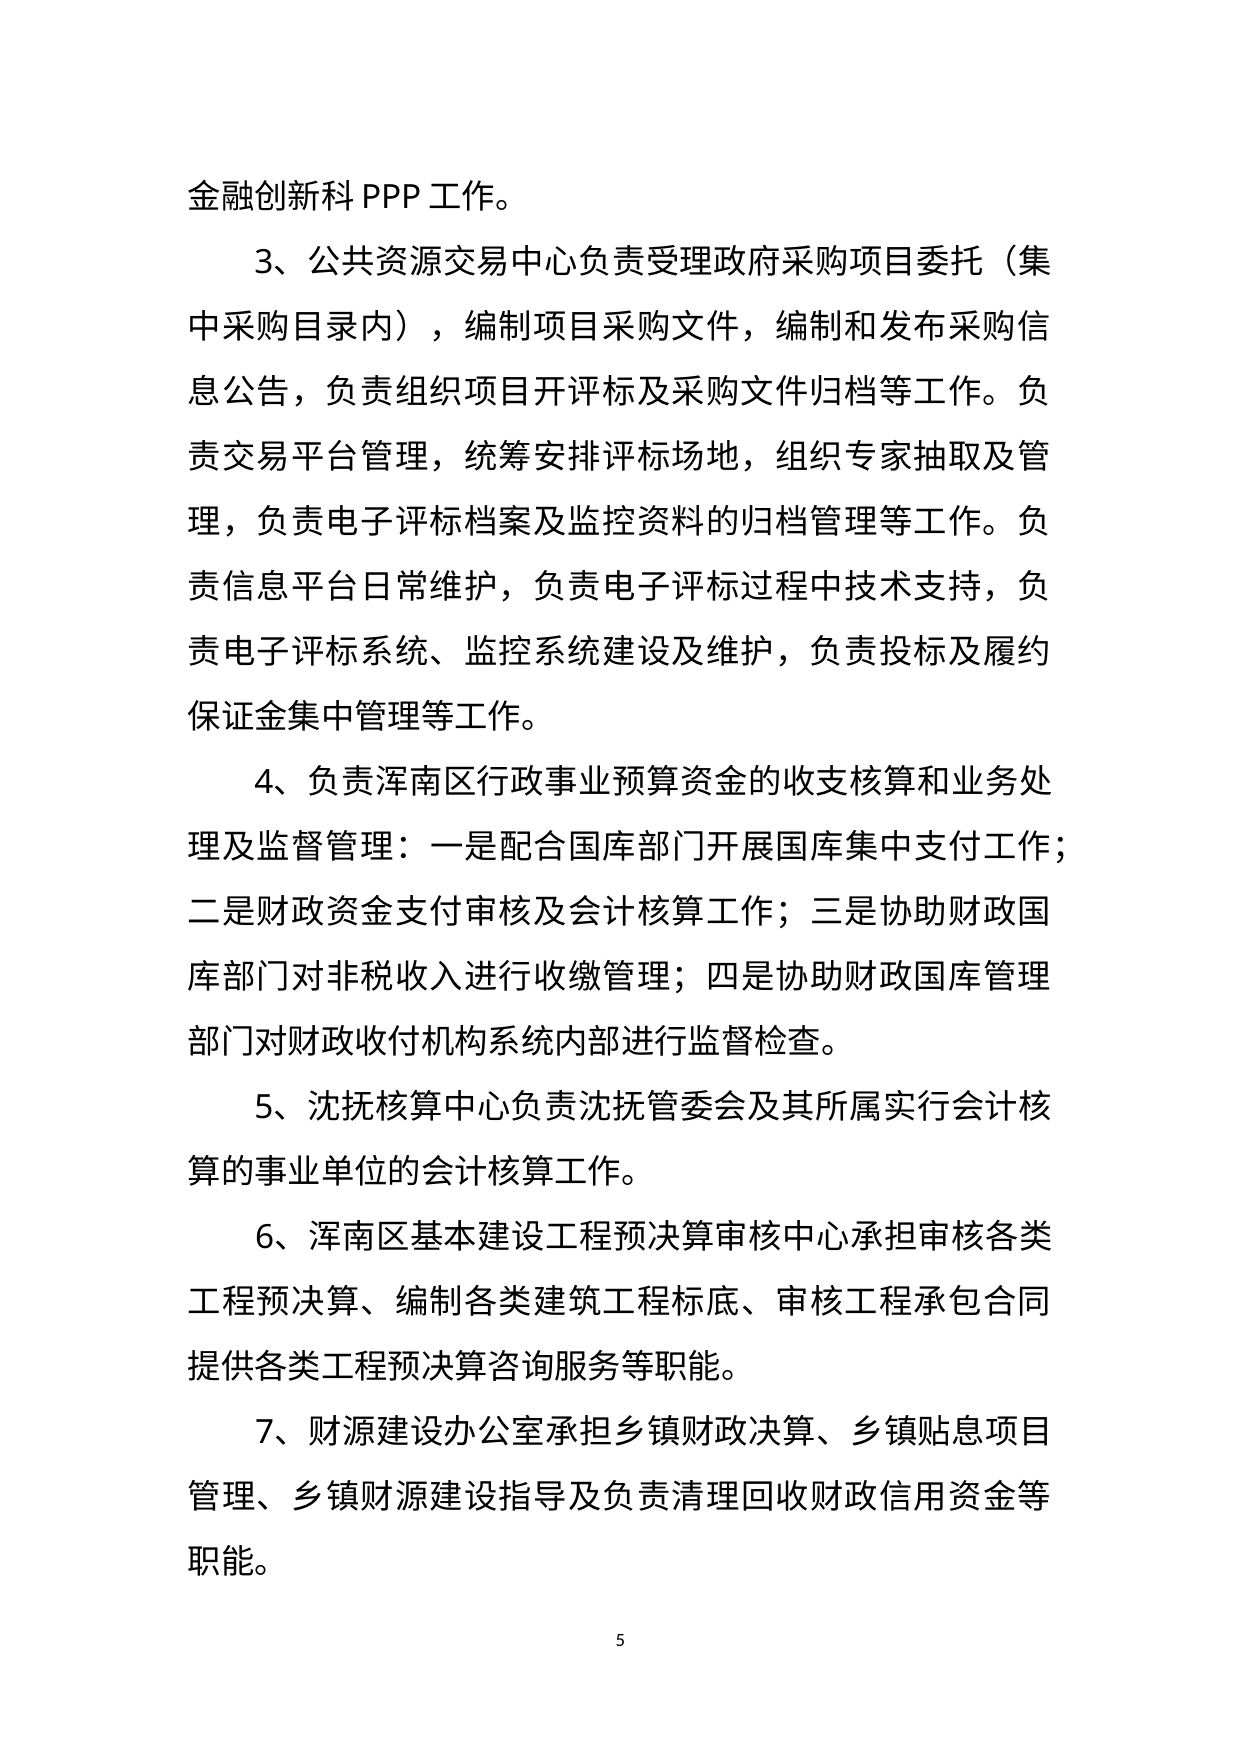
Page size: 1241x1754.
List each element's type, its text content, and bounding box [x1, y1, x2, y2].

text 7、财源建设办公室承担乡镇财政决算、乡镇贴息项目管理、乡镇财源建设指导及负责清理回收财政信用资金等职能。 [187, 1397, 1053, 1592]
text 5、沈抚核算中心负责沈抚管委会及其所属实行会计核算的事业单位的会计核算工作。 [187, 1072, 1053, 1202]
text 6、浑南区基本建设工程预决算审核中心承担审核各类工程预决算、编制各类建筑工程标底、审核工程承包合同、提供各类工程预决算咨询服务等职能。 [187, 1202, 1053, 1397]
text 3、公共资源交易中心负责受理政府采购项目委托（集中采购目录内），编制项目采购文件，编制和发布采购信息公告，负责组织项目开评标及采购文件归档等工作。负责交易平台管理，统筹安排评标场地，组织专家抽取及管理，负责电子评标档案及监控资料的归档管理等工作。负责信息平台日常维护，负责电子评标过程中技术支持，负责电子评标系统、监控系统建设及维护，负责投标及履约保证金集中管理等工作。 [187, 227, 1053, 747]
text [187, 162, 1053, 227]
text 4、负责浑南区行政事业预算资金的收支核算和业务处理及监督管理：一是配合国库部门开展国库集中支付工作；二是财政资金支付审核及会计核算工作；三是协助财政国库部门对非税收入进行收缴管理；四是协助财政国库管理部门对财政收付机构系统内部进行监督检查。 [187, 747, 1053, 1072]
